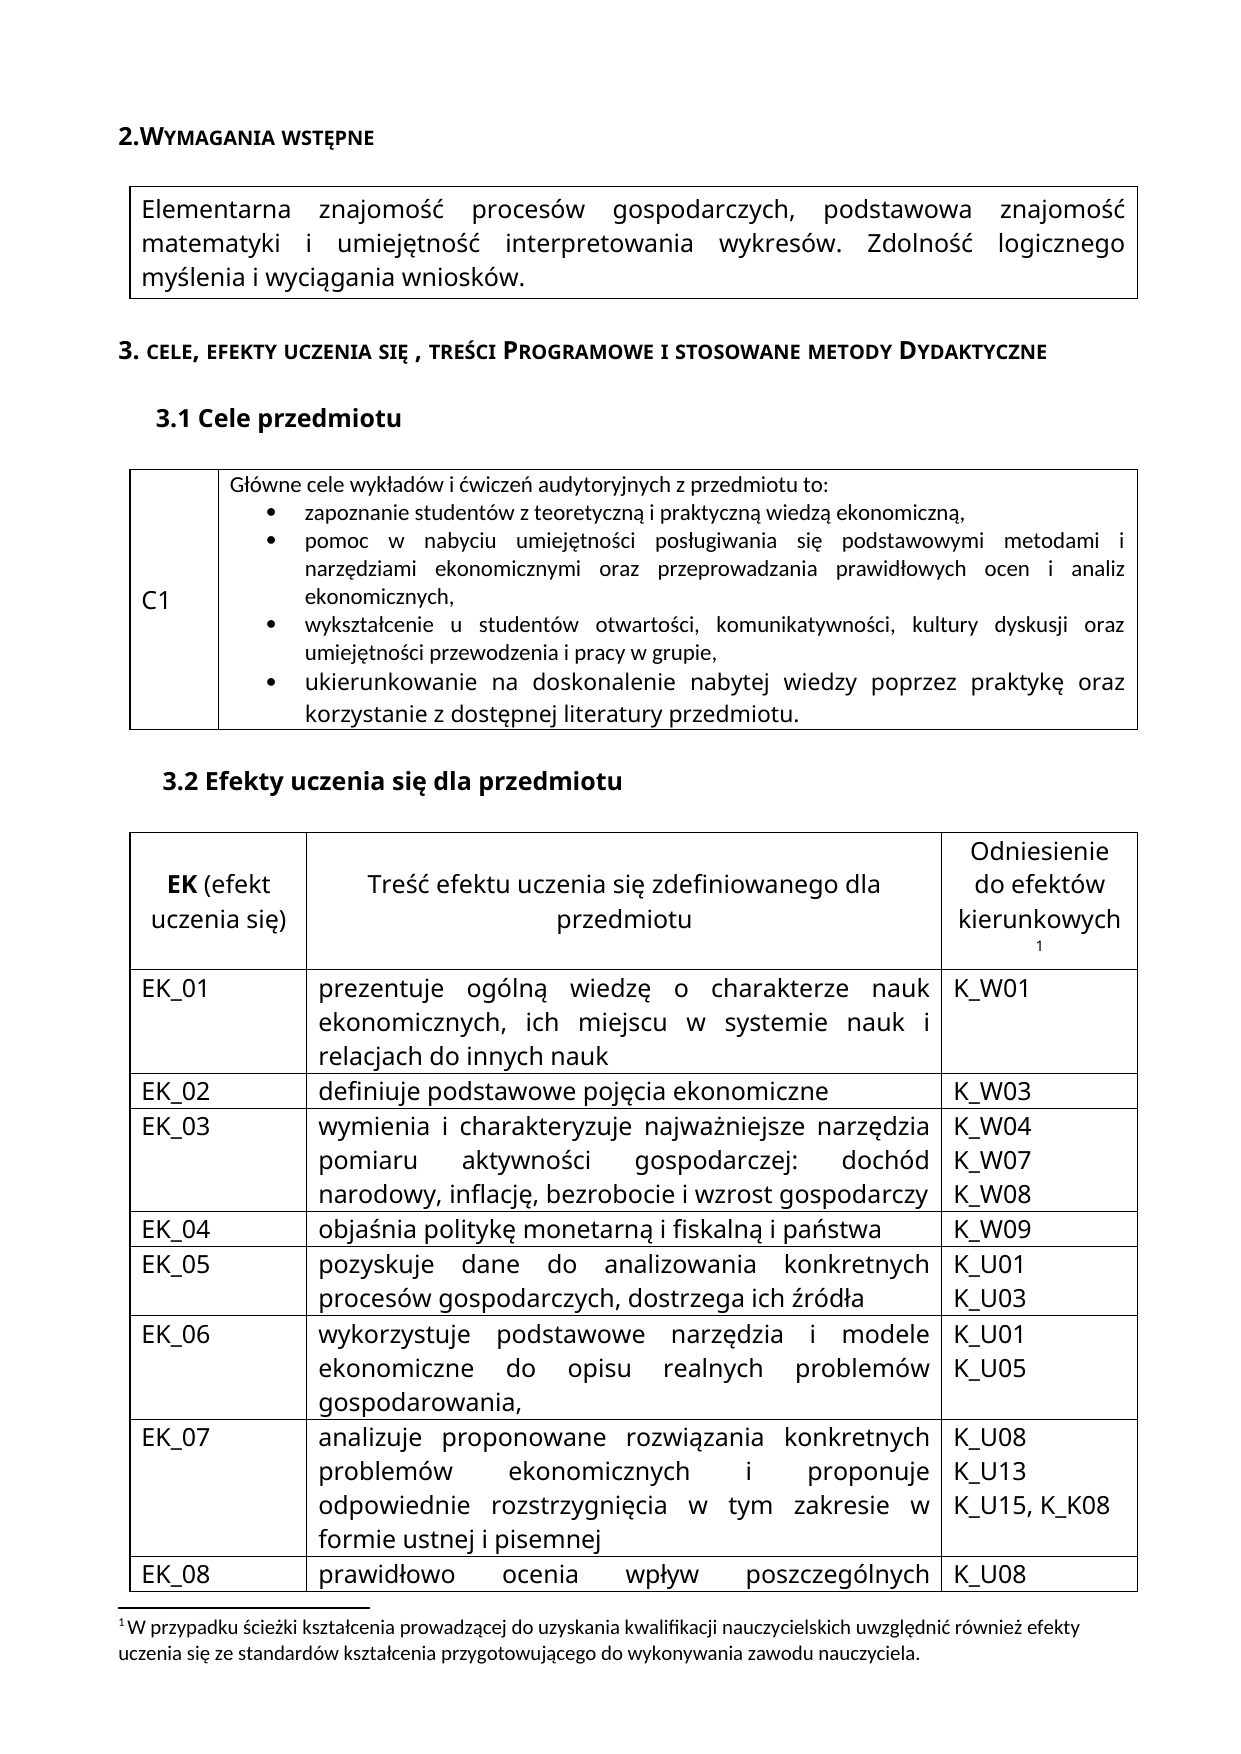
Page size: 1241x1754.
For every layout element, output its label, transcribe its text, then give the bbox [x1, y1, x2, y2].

table_header Treść efektu uczenia się zdefiniowanego dla przedmiotu [307, 833, 941, 969]
table_cell definiuje podstawowe pojęcia ekonomiczne [307, 1074, 941, 1108]
table_cell EK_04 [131, 1212, 306, 1246]
table_header Odniesienie do efektów kierunkowych [942, 833, 1137, 969]
text 3. cele, efekty uczenia się , treści Programowe i stosowane metody Dydaktyczne [118, 333, 1122, 367]
table_header Główne cele wykładów i ćwiczeń audytoryjnych z przedmiotu to: zapoznanie studentów z teoretyczną i praktyczną wiedzą ekonomiczną, pomoc w nabyciu umiejętności posługiwania się podstawowymi metodami i narzędziami ekonomicznymi oraz przeprowadzania prawidłowych ocen i analiz ekonomicznych, wykształcenie u studentów otwartości, komunikatywności, kultury dyskusji oraz umiejętności przewodzenia i pracy w grupie, ukierunkowanie na doskonalenie nabytej wiedzy poprzez praktykę oraz korzystanie z dostępnej literatury przedmiotu. [219, 470, 1137, 729]
table_cell EK_05 [131, 1247, 306, 1315]
table_cell K_W01 [942, 970, 1137, 1073]
table_header Elementarna znajomość procesów gospodarczych, podstawowa znajomość matematyki i umiejętność interpretowania wykresów. Zdolność logicznego myślenia i wyciągania wniosków. [131, 187, 1137, 298]
table_cell EK_01 [131, 970, 306, 1073]
table_cell objaśnia politykę monetarną i fiskalną i państwa [307, 1212, 941, 1246]
table_cell K_U08 [942, 1557, 1137, 1591]
table_cell EK_08 [131, 1557, 306, 1591]
table_cell prezentuje ogólną wiedzę o charakterze nauk ekonomicznych, ich miejscu w systemie nauk i relacjach do innych nauk [307, 970, 941, 1073]
table_cell K_W09 [942, 1212, 1137, 1246]
text 3.2 Efekty uczenia się dla przedmiotu [162, 764, 1122, 798]
table_cell EK_03 [131, 1109, 306, 1211]
table_cell K_W04 K_W07 K_W08 [942, 1109, 1137, 1211]
table_cell EK_02 [131, 1074, 306, 1108]
table_cell K_U01 K_U03 [942, 1247, 1137, 1315]
table_cell wykorzystuje podstawowe narzędzia i modele ekonomiczne do opisu realnych problemów gospodarowania, [307, 1316, 941, 1418]
table_cell analizuje proponowane rozwiązania konkretnych problemów ekonomicznych i proponuje odpowiednie rozstrzygnięcia w tym zakresie w formie ustnej i pisemnej [307, 1420, 941, 1556]
table_cell K_W03 [942, 1074, 1137, 1108]
text 3.1 Cele przedmiotu [156, 401, 1122, 435]
table_cell K_U08 K_U13 K_U15, K_K08 [942, 1420, 1137, 1556]
table_cell wymienia i charakteryzuje najważniejsze narzędzia pomiaru aktywności gospodarczej: dochód narodowy, inflację, bezrobocie i wzrost gospodarczy [307, 1109, 941, 1211]
text 2.Wymagania wstępne [118, 118, 1122, 152]
table_cell K_U01 K_U05 [942, 1316, 1137, 1418]
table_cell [307, 1557, 941, 1591]
table_cell EK_07 [131, 1420, 306, 1556]
table_cell pozyskuje dane do analizowania konkretnych procesów gospodarczych, dostrzega ich źródła [307, 1247, 941, 1315]
table_cell EK_06 [131, 1316, 306, 1418]
table_header C1 [131, 470, 218, 729]
table_header EK (efekt uczenia się) [131, 833, 306, 969]
